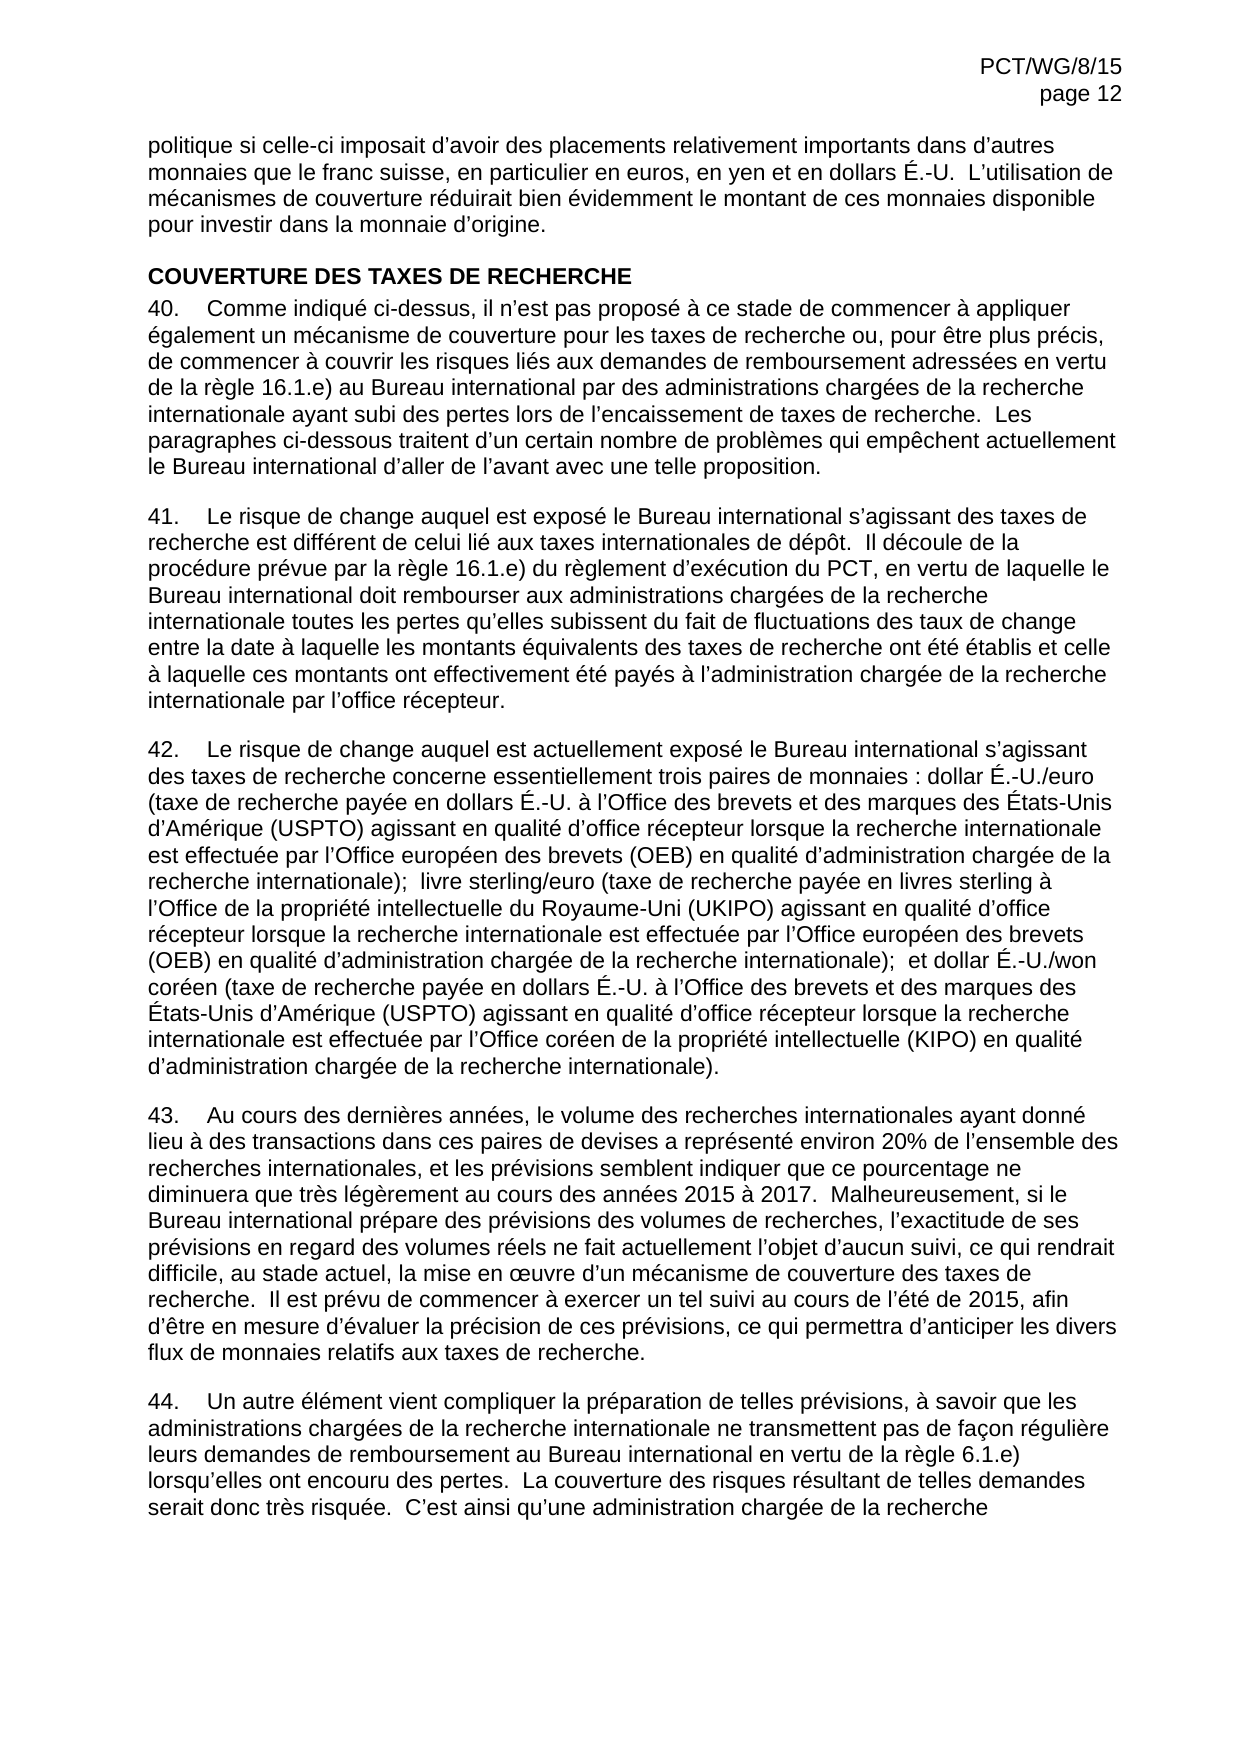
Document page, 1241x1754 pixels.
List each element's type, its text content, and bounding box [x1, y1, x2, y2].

text Le risque de change auquel est exposé le Bureau international s’agissant des taxes de recherche est différent de celui lié aux taxes internationales de dépôt. Il découle de la procédure prévue par la règle 16.1.e) du règlement d’exécution du PCT, en vertu de laquelle le Bureau international doit rembourser aux administrations chargées de la recherche internationale toutes les pertes qu’elles subissent du fait de fluctuations des taux de change entre la date à laquelle les montants équivalents des taxes de recherche ont été établis et celle à laquelle ces montants ont effectivement été payés à l’administration chargée de la recherche internationale par l’office récepteur. [148, 503, 1122, 713]
text Au cours des dernières années, le volume des recherches internationales ayant donné lieu à des transactions dans ces paires de devises a représenté environ 20% de l’ensemble des recherches internationales, et les prévisions semblent indiquer que ce pourcentage ne diminuera que très légèrement au cours des années 2015 à 2017. Malheureusement, si le Bureau international prépare des prévisions des volumes de recherches, l’exactitude de ses prévisions en regard des volumes réels ne fait actuellement l’objet d’aucun suivi, ce qui rendrait difficile, au stade actuel, la mise en œuvre d’un mécanisme de couverture des taxes de recherche. Il est prévu de commencer à exercer un tel suivi au cours de l’été de 2015, afin d’être en mesure d’évaluer la précision de ces prévisions, ce qui permettra d’anticiper les divers flux de monnaies relatifs aux taxes de recherche. [148, 1102, 1122, 1365]
text Un autre élément vient compliquer la préparation de telles prévisions, à savoir que les administrations chargées de la recherche internationale ne transmettent pas de façon régulière leurs demandes de remboursement au Bureau international en vertu de la règle 6.1.e) lorsqu’elles ont encouru des pertes. La couverture des risques résultant de telles demandes serait donc très risquée. C’est ainsi qu’une administration chargée de la recherche [148, 1388, 1122, 1520]
text Comme indiqué ci-dessus, il n’est pas proposé à ce stade de commencer à appliquer également un mécanisme de couverture pour les taxes de recherche ou, pour être plus précis, de commencer à couvrir les risques liés aux demandes de remboursement adressées en vertu de la règle 16.1.e) au Bureau international par des administrations chargées de la recherche internationale ayant subi des pertes lors de l’encaissement de taxes de recherche. Les paragraphes ci-dessous traitent d’un certain nombre de problèmes qui empêchent actuellement le Bureau international d’aller de l’avant avec une telle proposition. [148, 295, 1122, 480]
subtitle Couverture des taxes de recherche [148, 263, 1122, 289]
text Le risque de change auquel est actuellement exposé le Bureau international s’agissant des taxes de recherche concerne essentiellement trois paires de monnaies : dollar É.-U./euro (taxe de recherche payée en dollars É.-U. à l’Office des brevets et des marques des États-Unis d’Amérique (USPTO) agissant en qualité d’office récepteur lorsque la recherche internationale est effectuée par l’Office européen des brevets (OEB) en qualité d’administration chargée de la recherche internationale); livre sterling/euro (taxe de recherche payée en livres sterling à l’Office de la propriété intellectuelle du Royaume-Uni (UKIPO) agissant en qualité d’office récepteur lorsque la recherche internationale est effectuée par l’Office européen des brevets (OEB) en qualité d’administration chargée de la recherche internationale); et dollar É.-U./won coréen (taxe de recherche payée en dollars É.-U. à l’Office des brevets et des marques des États-Unis d’Amérique (USPTO) agissant en qualité d’office récepteur lorsque la recherche internationale est effectuée par l’Office coréen de la propriété intellectuelle (KIPO) en qualité d’administration chargée de la recherche internationale). [148, 736, 1122, 1079]
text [148, 132, 1122, 238]
